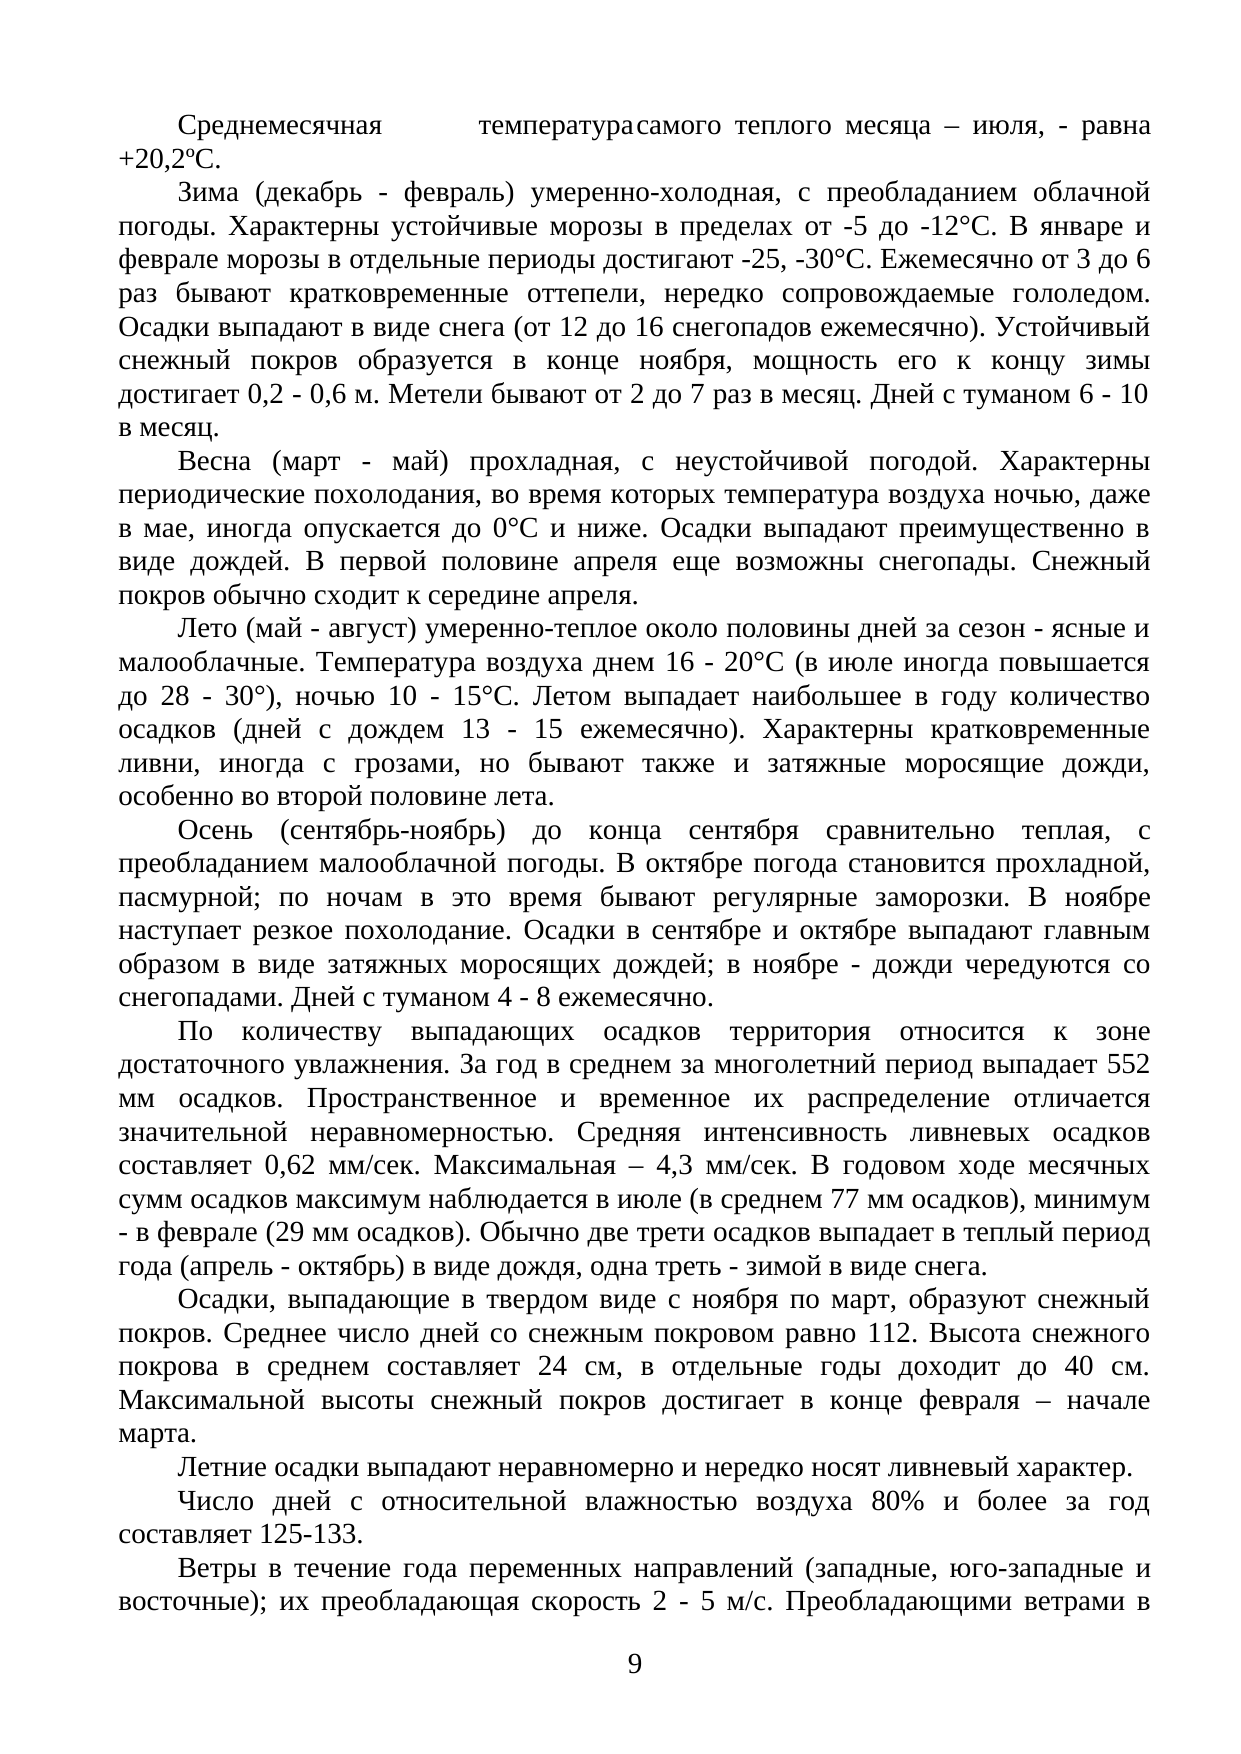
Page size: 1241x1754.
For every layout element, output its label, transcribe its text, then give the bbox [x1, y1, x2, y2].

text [118, 1550, 1152, 1617]
text Весна (март - май) прохладная, с неустойчивой погодой. Характерны периодические похолодания, во время которых температура воздуха ночью, даже в мае, иногда опускается до 0°С и ниже. Осадки выпадают преимущественно в виде дождей. В первой половине апреля еще возможны снегопады. Снежный покров обычно сходит к середине апреля. [118, 443, 1152, 611]
text По количеству выпадающих осадков территория относится к зоне достаточного увлажнения. За год в среднем за многолетний период выпадает 552 мм осадков. Пространственное и временное их распределение отличается значительной неравномерностью. Средняя интенсивность ливневых осадков составляет 0,62 мм/сек. Максимальная – 4,3 мм/сек. В годовом ходе месячных сумм осадков максимум наблюдается в июле (в среднем 77 мм осадков), минимум - в феврале (29 мм осадков). Обычно две трети осадков выпадает в теплый период года (апрель - октябрь) в виде дождя, одна треть - зимой в виде снега. [118, 1013, 1152, 1281]
text Число дней с относительной влажностью воздуха 80% и более за год составляет 125-133. [118, 1483, 1152, 1550]
text Зима (декабрь - февраль) умеренно-холодная, с преобладанием облачной погоды. Характерны устойчивые морозы в пределах от -5 до -12°С. В январе и феврале морозы в отдельные периоды достигают -25, -30°С. Ежемесячно от 3 до 6 раз бывают кратковременные оттепели, нередко сопровождаемые гололедом. Осадки выпадают в виде снега (от 12 до 16 снегопадов ежемесячно). Устойчивый снежный покров образуется в конце ноября, мощность его к концу зимы достигает 0,2 - 0,6 м. Метели бывают от 2 до 7 раз в месяц. Дней с туманом 6 - 10 в месяц. [118, 174, 1152, 443]
text Осень (сентябрь-ноябрь) до конца сентября сравнительно теплая, с преобладанием малооблачной погоды. В октябре погода становится прохладной, пасмурной; по ночам в это время бывают регулярные заморозки. В ноябре наступает резкое похолодание. Осадки в сентябре и октябре выпадают главным образом в виде затяжных моросящих дождей; в ноябре - дожди чередуются со снегопадами. Дней с туманом 4 - 8 ежемесячно. [118, 812, 1152, 1013]
text Лето (май - август) умеренно-теплое около половины дней за сезон - ясные и малооблачные. Температура воздуха днем 16 - 20°С (в июле иногда повышается до 28 - 30°), ночью 10 - 15°С. Летом выпадает наибольшее в году количество осадков (дней с дождем 13 - 15 ежемесячно). Характерны кратковременные ливни, иногда с грозами, но бывают также и затяжные моросящие дожди, особенно во второй половине лета. [118, 611, 1152, 812]
text Летние осадки выпадают неравномерно и нередко носят ливневый характер. [118, 1449, 1152, 1483]
text Среднемесячная температура самого теплого месяца – июля, - равна +20,2ºС. [118, 107, 1152, 174]
text Осадки, выпадающие в твердом виде с ноября по март, образуют снежный покров. Среднее число дней со снежным покровом равно 112. Высота снежного покрова в среднем составляет 24 см, в отдельные годы доходит до 40 см. Максимальной высоты снежный покров достигает в конце февраля – начале марта. [118, 1281, 1152, 1449]
